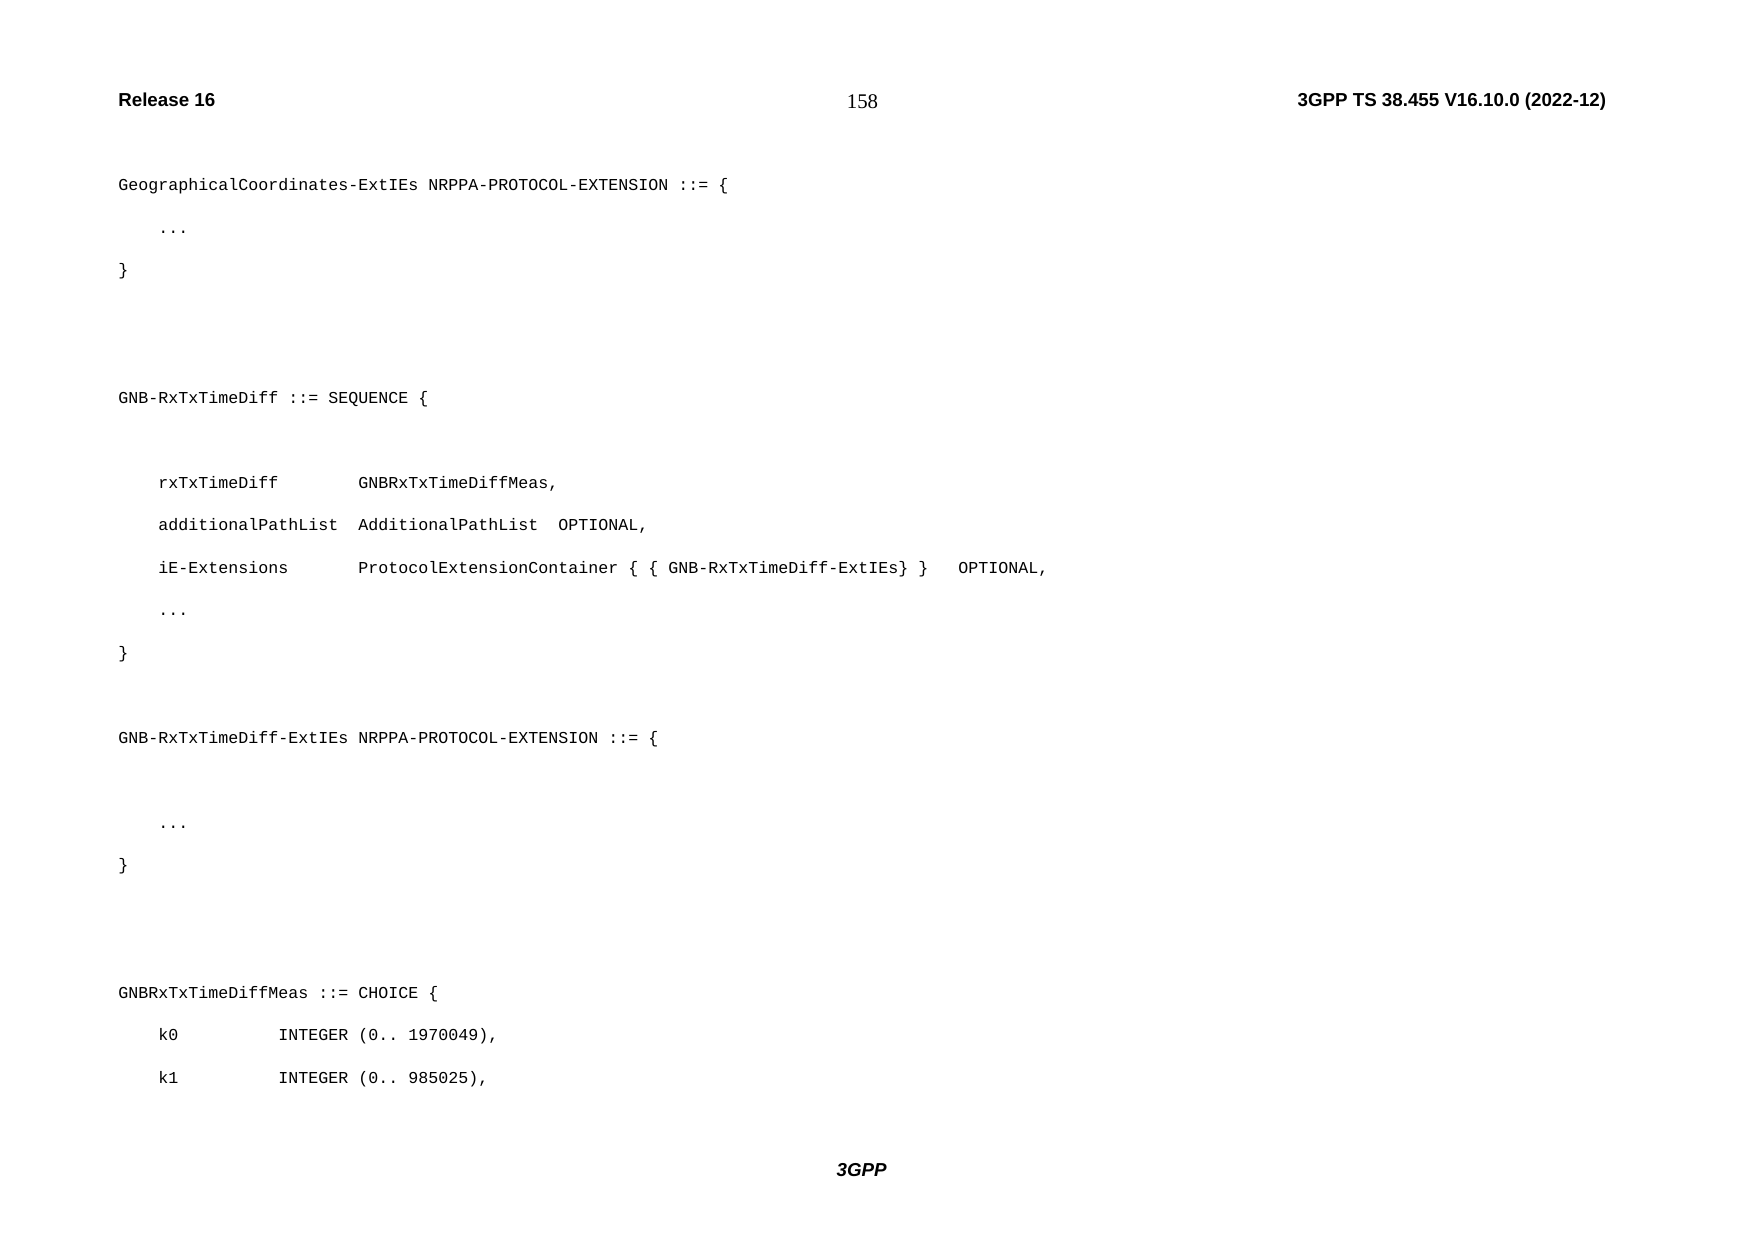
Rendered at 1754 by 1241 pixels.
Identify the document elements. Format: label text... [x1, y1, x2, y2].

text k0 INTEGER (0.. 1970049), [118, 1027, 1606, 1046]
text } [118, 857, 1606, 876]
text k1 INTEGER (0.. 985025), [118, 1069, 1606, 1088]
text ... [118, 219, 1606, 238]
text rxTxTimeDiff GNBRxTxTimeDiffMeas, [118, 474, 1606, 493]
text additionalPathList AdditionalPathList OPTIONAL, [118, 517, 1606, 536]
text GNBRxTxTimeDiffMeas ::= CHOICE { [118, 984, 1606, 1003]
text ... [118, 602, 1606, 621]
text GNB-RxTxTimeDiff ::= SEQUENCE { [118, 389, 1606, 408]
text } [118, 262, 1606, 281]
text ... [118, 814, 1606, 833]
text GeographicalCoordinates-ExtIEs NRPPA-PROTOCOL-EXTENSION ::= { [118, 177, 1606, 196]
text GNB-RxTxTimeDiff-ExtIEs NRPPA-PROTOCOL-EXTENSION ::= { [118, 729, 1606, 748]
text } [118, 644, 1606, 663]
text iE-Extensions ProtocolExtensionContainer { { GNB-RxTxTimeDiff-ExtIEs} } OPTIONAL, [118, 559, 1606, 578]
